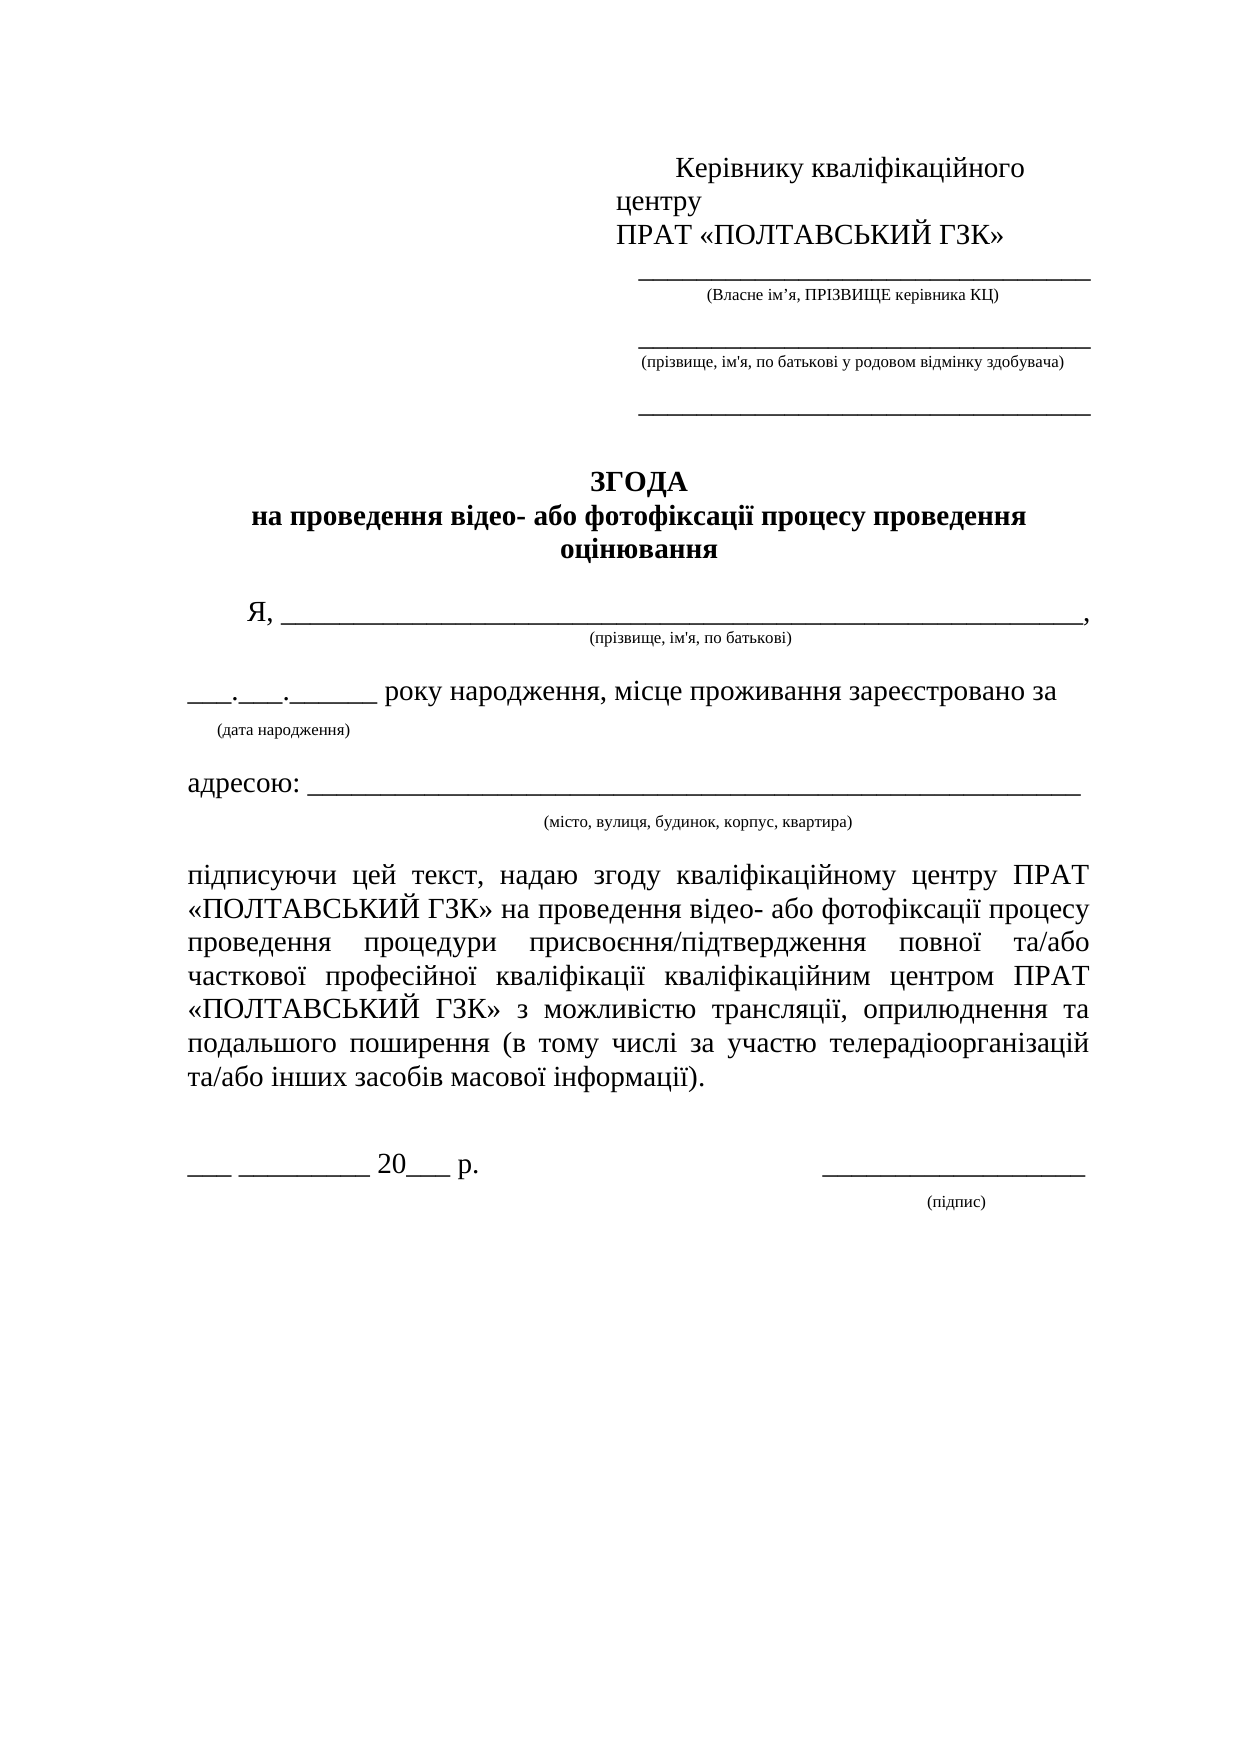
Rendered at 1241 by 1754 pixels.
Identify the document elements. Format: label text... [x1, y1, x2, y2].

text (дата народження) [187, 719, 379, 753]
text адресою: _____________________________________________________ [187, 765, 1090, 799]
text Я, _______________________________________________________, [187, 594, 1090, 627]
text ___.___.______ року народження, місце проживання зареєстровано за [187, 673, 1090, 707]
text ПРАТ «ПОЛТАВСЬКИЙ ГЗК» [616, 217, 1090, 251]
text _______________________________ [616, 318, 1090, 351]
text (підпис) [822, 1192, 1090, 1226]
text (місто, вулиця, будинок, корпус, квартира) [306, 811, 1090, 845]
text (Власне ім’я, ПРІЗВИЩЕ керівника КЦ) [616, 284, 1090, 318]
text (прізвище, ім'я, по батькові у родовом відмінку здобувача) [616, 351, 1090, 385]
text (прізвище, ім'я, по батькові) [187, 627, 1090, 661]
text Керівнику кваліфікаційного центру [616, 150, 1090, 217]
text _______________________________ [616, 385, 1090, 418]
text ___ _________ 20___ р. __________________ [187, 1146, 1090, 1179]
text ЗГОДА на проведення відео- або фотофіксації процесу проведення оцінювання [187, 464, 1090, 565]
text _______________________________ [616, 251, 1090, 284]
text підписуючи цей текст, надаю згоду кваліфікаційному центру ПРАТ «ПОЛТАВСЬКИЙ ГЗК» на проведення відео- або фотофіксації процесу проведення процедури присвоєння/підтвердження повної та/або часткової професійної кваліфікації кваліфікаційним центром ПРАТ «ПОЛТАВСЬКИЙ ГЗК» з можливістю трансляції, оприлюднення та подальшого поширення (в тому числі за участю телерадіоорганізацій та/або інших засобів масової інформації). [187, 857, 1090, 1092]
